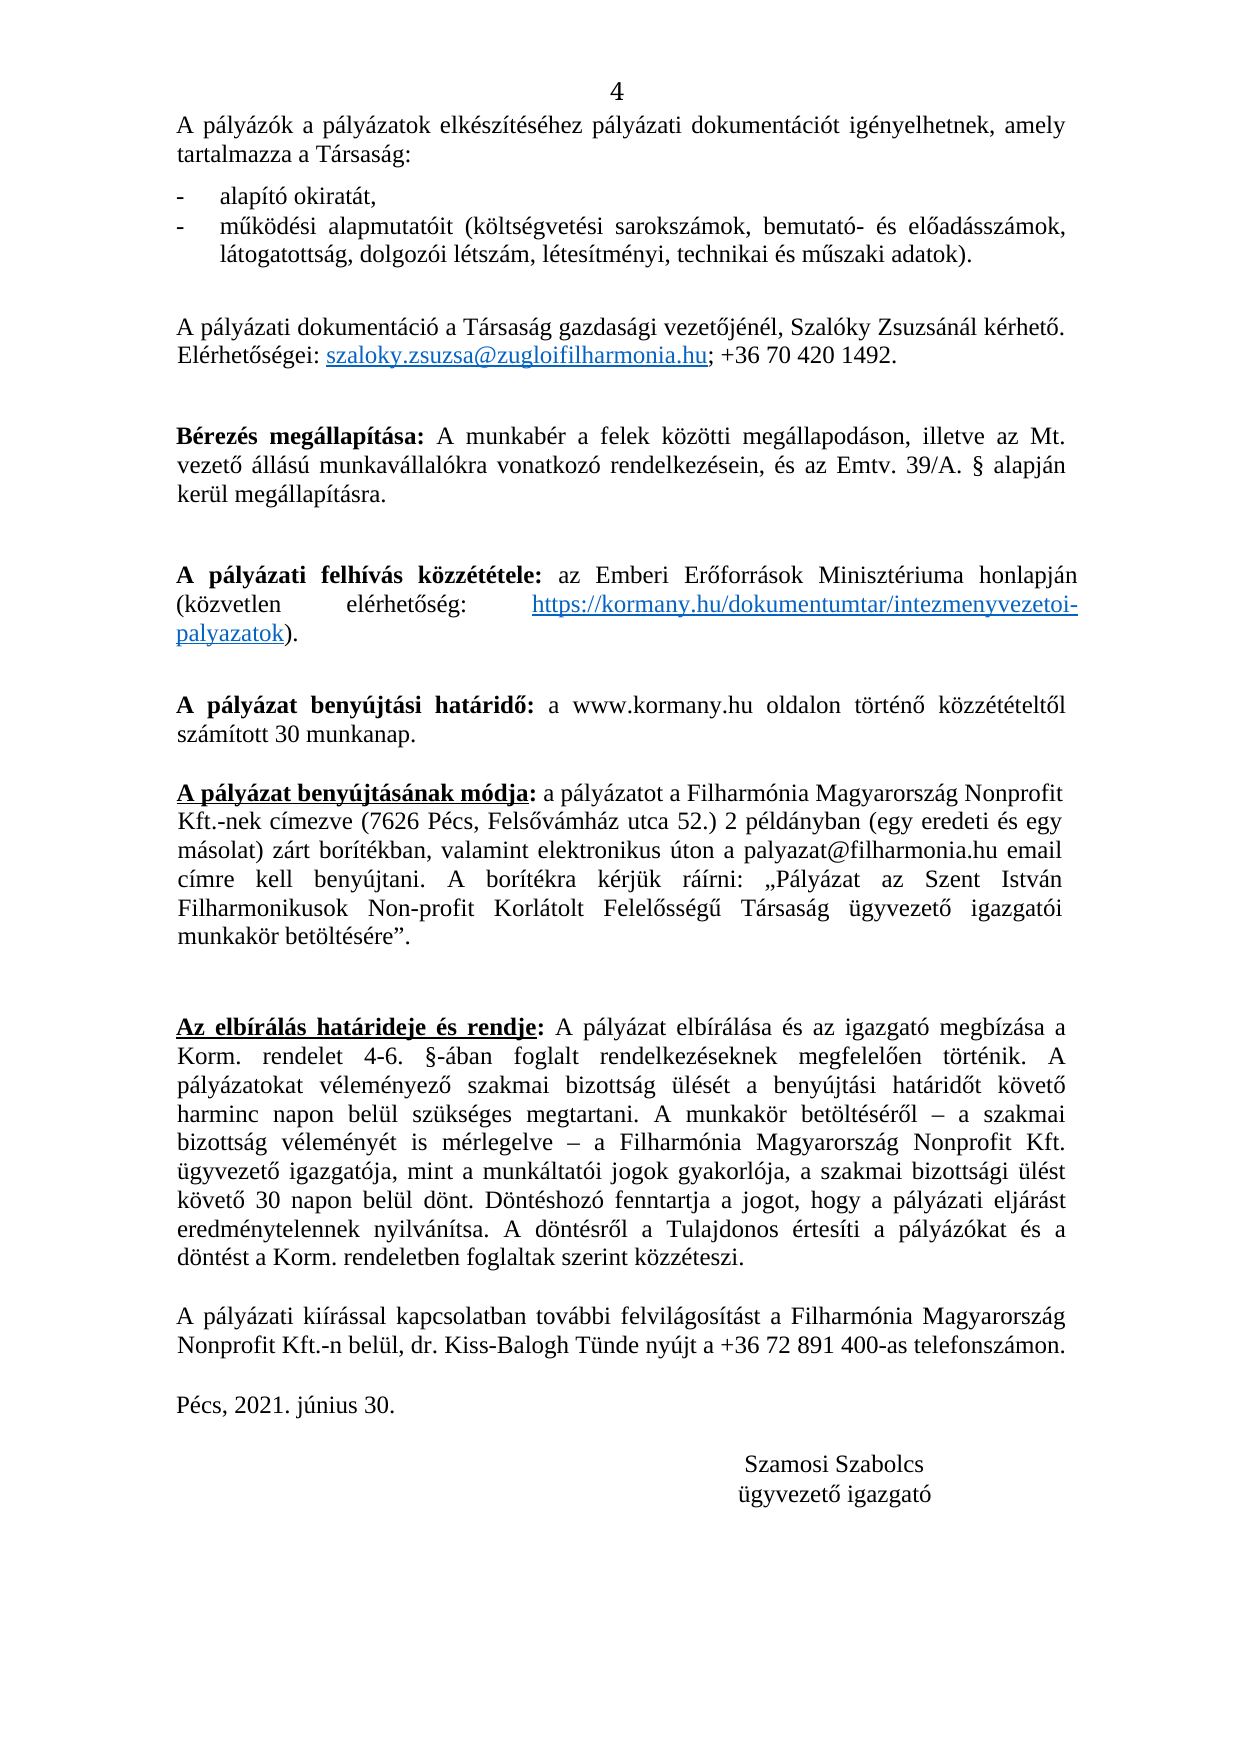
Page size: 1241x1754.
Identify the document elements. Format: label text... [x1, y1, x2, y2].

text Bérezés megállapítása: A munkabér a felek közötti megállapodáson, illetve az Mt. vezető állású munkavállalókra vonatkozó rendelkezésein, és az Emtv. 39/A. § alapján kerül megállapításra. [176, 421, 1066, 507]
text A pályázati felhívás közzététele: az Emberi Erőforrások Minisztériuma honlapján (közvetlen elérhetőség: https://kormany.hu/dokumentumtar/intezmenyvezetoi-palyazatok). [176, 560, 1078, 647]
text Az elbírálás határideje és rendje: A pályázat elbírálása és az igazgató megbízása a Korm. rendelet 4-6. §-ában foglalt rendelkezéseknek megfelelően történik. A pályázatokat véleményező szakmai bizottság ülését a benyújtási határidőt követő harminc napon belül szükséges megtartani. A munkakör betöltéséről – a szakmai bizottság véleményét is mérlegelve – a Filharmónia Magyarország Nonprofit Kft. ügyvezető igazgatója, mint a munkáltatói jogok gyakorlója, a szakmai bizottsági ülést követő 30 napon belül dönt. Döntéshozó fenntartja a jogot, hogy a pályázati eljárást eredménytelennek nyilvánítsa. A döntésről a Tulajdonos értesíti a pályázókat és a döntést a Korm. rendeletben foglaltak szerint közzéteszi. [176, 1012, 1066, 1271]
text Szamosi Szabolcs [176, 1449, 1031, 1478]
text A pályázat benyújtási határidő: a www.kormany.hu oldalon történő közzétételtől számított 30 munkanap. [176, 690, 1066, 748]
text ügyvezető igazgató [176, 1479, 1031, 1507]
list alapító okiratát, [176, 181, 1066, 210]
text A pályázati kiírással kapcsolatban további felvilágosítást a Filharmónia Magyarország Nonprofit Kft.-n belül, dr. Kiss-Balogh Tünde nyújt a +36 72 891 400-as telefonszámon. [176, 1301, 1066, 1359]
text Pécs, 2021. június 30. [176, 1390, 1066, 1419]
text A pályázók a pályázatok elkészítéséhez pályázati dokumentációt igényelhetnek, amely tartalmazza a Társaság: [176, 110, 1066, 168]
text A pályázat benyújtásának módja: a pályázatot a Filharmónia Magyarország Nonprofit Kft.-nek címezve (7626 Pécs, Felsővámház utca 52.) 2 példányban (egy eredeti és egy másolat) zárt borítékban, valamint elektronikus úton a palyazat@filharmonia.hu email címre kell benyújtani. A borítékra kérjük ráírni: „Pályázat az Szent István Filharmonikusok Non-profit Korlátolt Felelősségű Társaság ügyvezető igazgatói munkakör betöltésére”. [176, 778, 1063, 950]
list működési alapmutatóit (költségvetési sarokszámok, bemutató- és előadásszámok, látogatottság, dolgozói létszám, létesítményi, technikai és műszaki adatok). [176, 211, 1066, 268]
text A pályázati dokumentáció a Társaság gazdasági vezetőjénél, Szalóky Zsuzsánál kérhető. Elérhetőségei: szaloky.zsuzsa@zugloifilharmonia.hu; +36 70 420 1492. [176, 312, 1066, 369]
